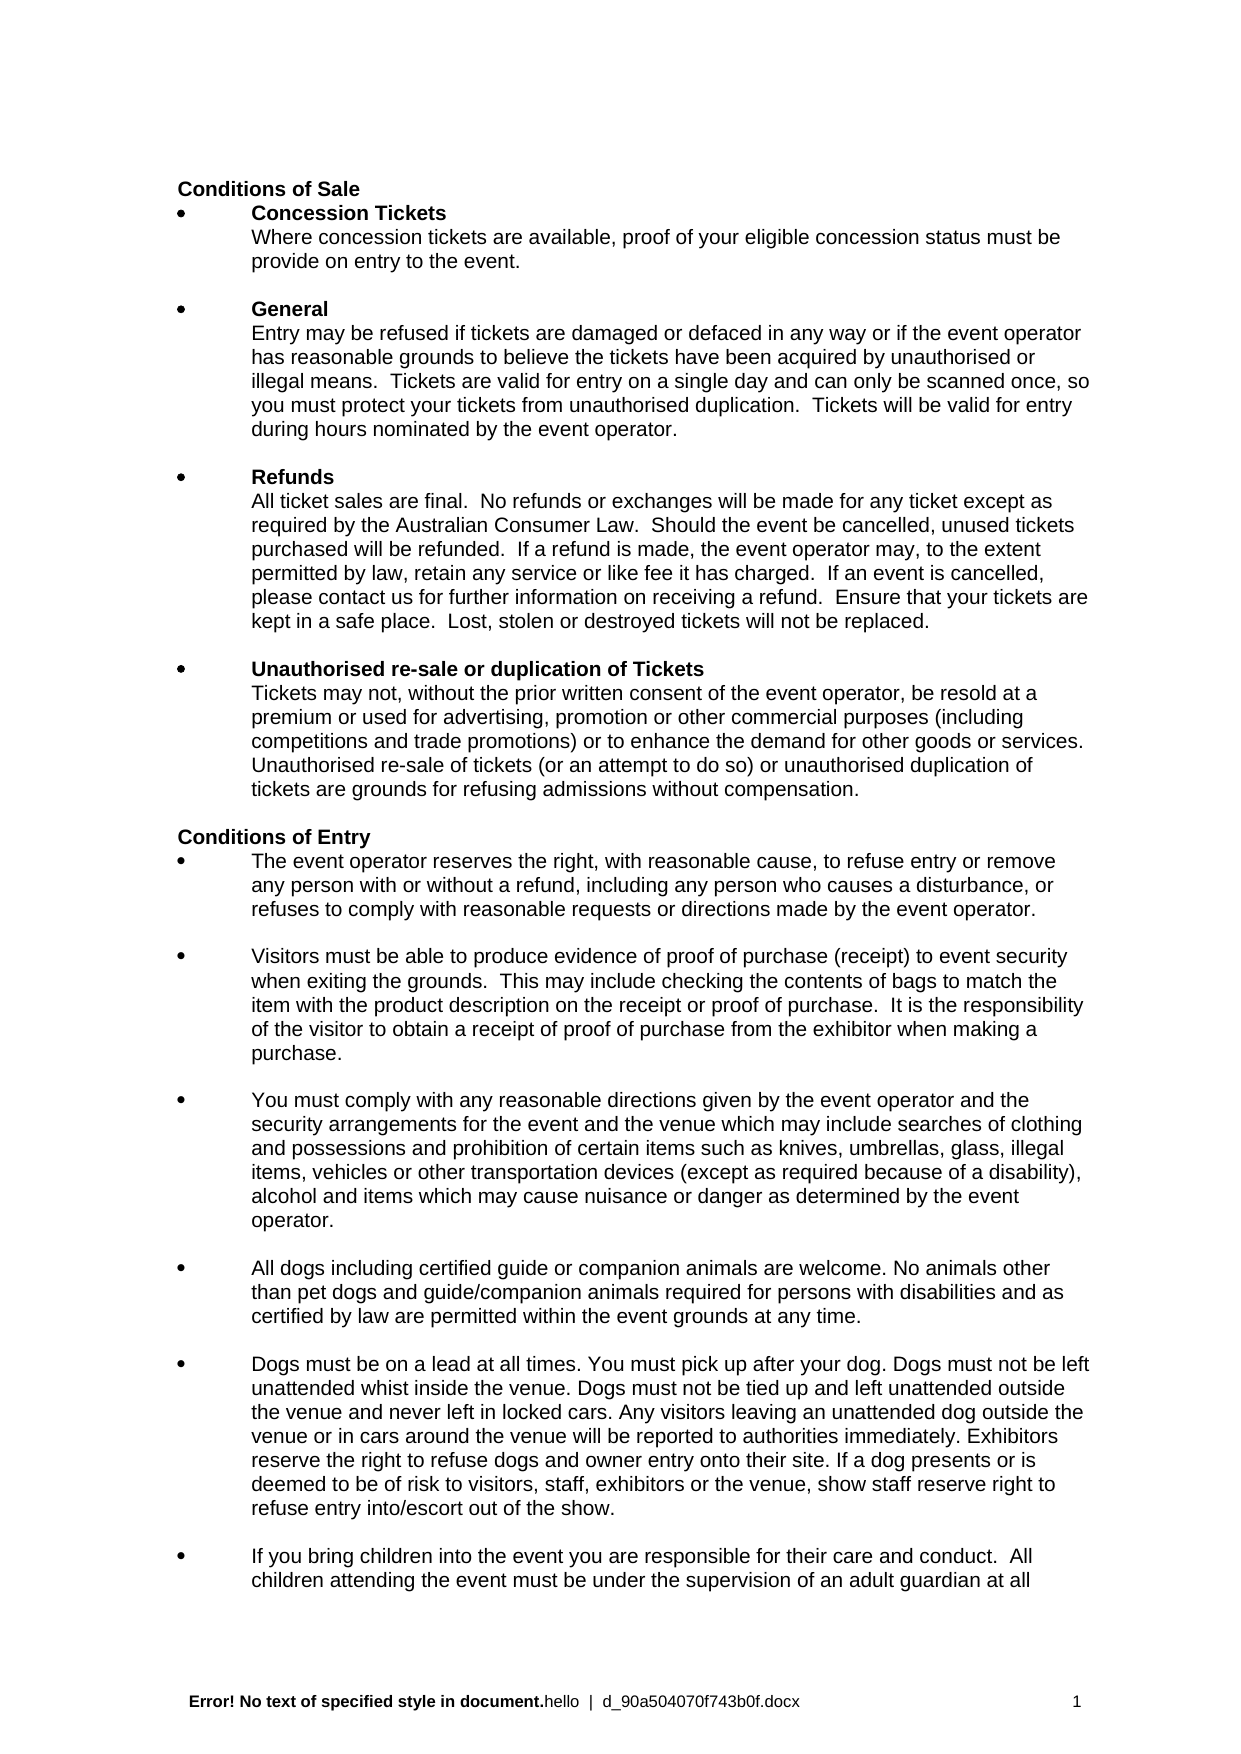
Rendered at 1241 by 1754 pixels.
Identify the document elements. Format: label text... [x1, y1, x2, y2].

list All dogs including certified guide or companion animals are welcome. No animals other than pet dogs and guide/companion animals required for persons with disabilities and as certified by law are permitted within the event grounds at any time. [177, 1256, 1092, 1328]
list Concession Tickets [177, 201, 1092, 225]
list The event operator reserves the right, with reasonable cause, to refuse entry or remove any person with or without a refund, including any person who causes a disturbance, or refuses to comply with reasonable requests or directions made by the event operator. [177, 848, 1092, 920]
list Unauthorised re-sale or duplication of Tickets [177, 657, 1092, 681]
text Conditions of Entry [177, 824, 1092, 848]
list Visitors must be able to produce evidence of proof of purchase (receipt) to event security when exiting the grounds. This may include checking the contents of bags to match the item with the product description on the receipt or proof of purchase. It is the responsibility of the visitor to obtain a receipt of proof of purchase from the exhibitor when making a purchase. [177, 944, 1092, 1064]
list Dogs must be on a lead at all times. You must pick up after your dog. Dogs must not be left unattended whist inside the venue. Dogs must not be tied up and left unattended outside the venue and never left in locked cars. Any visitors leaving an unattended dog outside the venue or in cars around the venue will be reported to authorities immediately. Exhibitors reserve the right to refuse dogs and owner entry onto their site. If a dog presents or is deemed to be of risk to visitors, staff, exhibitors or the venue, show staff reserve right to refuse entry into/escort out of the show. [177, 1352, 1092, 1520]
list You must comply with any reasonable directions given by the event operator and the security arrangements for the event and the venue which may include searches of clothing and possessions and prohibition of certain items such as knives, umbrellas, glass, illegal items, vehicles or other transportation devices (except as required because of a disability), alcohol and items which may cause nuisance or danger as determined by the event operator. [177, 1088, 1092, 1232]
list Refunds [177, 465, 1092, 489]
list Entry may be refused if tickets are damaged or defaced in any way or if the event operator has reasonable grounds to believe the tickets have been acquired by unauthorised or illegal means. Tickets are valid for entry on a single day and can only be scanned once, so you must protect your tickets from unauthorised duplication. Tickets will be valid for entry during hours nominated by the event operator. [251, 321, 1092, 441]
list Tickets may not, without the prior written consent of the event operator, be resold at a premium or used for advertising, promotion or other commercial purposes (including competitions and trade promotions) or to enhance the demand for other goods or services. Unauthorised re-sale of tickets (or an attempt to do so) or unauthorised duplication of tickets are grounds for refusing admissions without compensation. [251, 681, 1092, 801]
list Where concession tickets are available, proof of your eligible concession status must be provide on entry to the event. [251, 225, 1092, 273]
list All ticket sales are final. No refunds or exchanges will be made for any ticket except as required by the Australian Consumer Law. Should the event be cancelled, unused tickets purchased will be refunded. If a refund is made, the event operator may, to the extent permitted by law, retain any service or like fee it has charged. If an event is cancelled, please contact us for further information on receiving a refund. Ensure that your tickets are kept in a safe place. Lost, stolen or destroyed tickets will not be replaced. [251, 489, 1092, 633]
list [177, 1544, 1092, 1592]
text Conditions of Sale [177, 177, 1092, 201]
list General [177, 297, 1092, 321]
